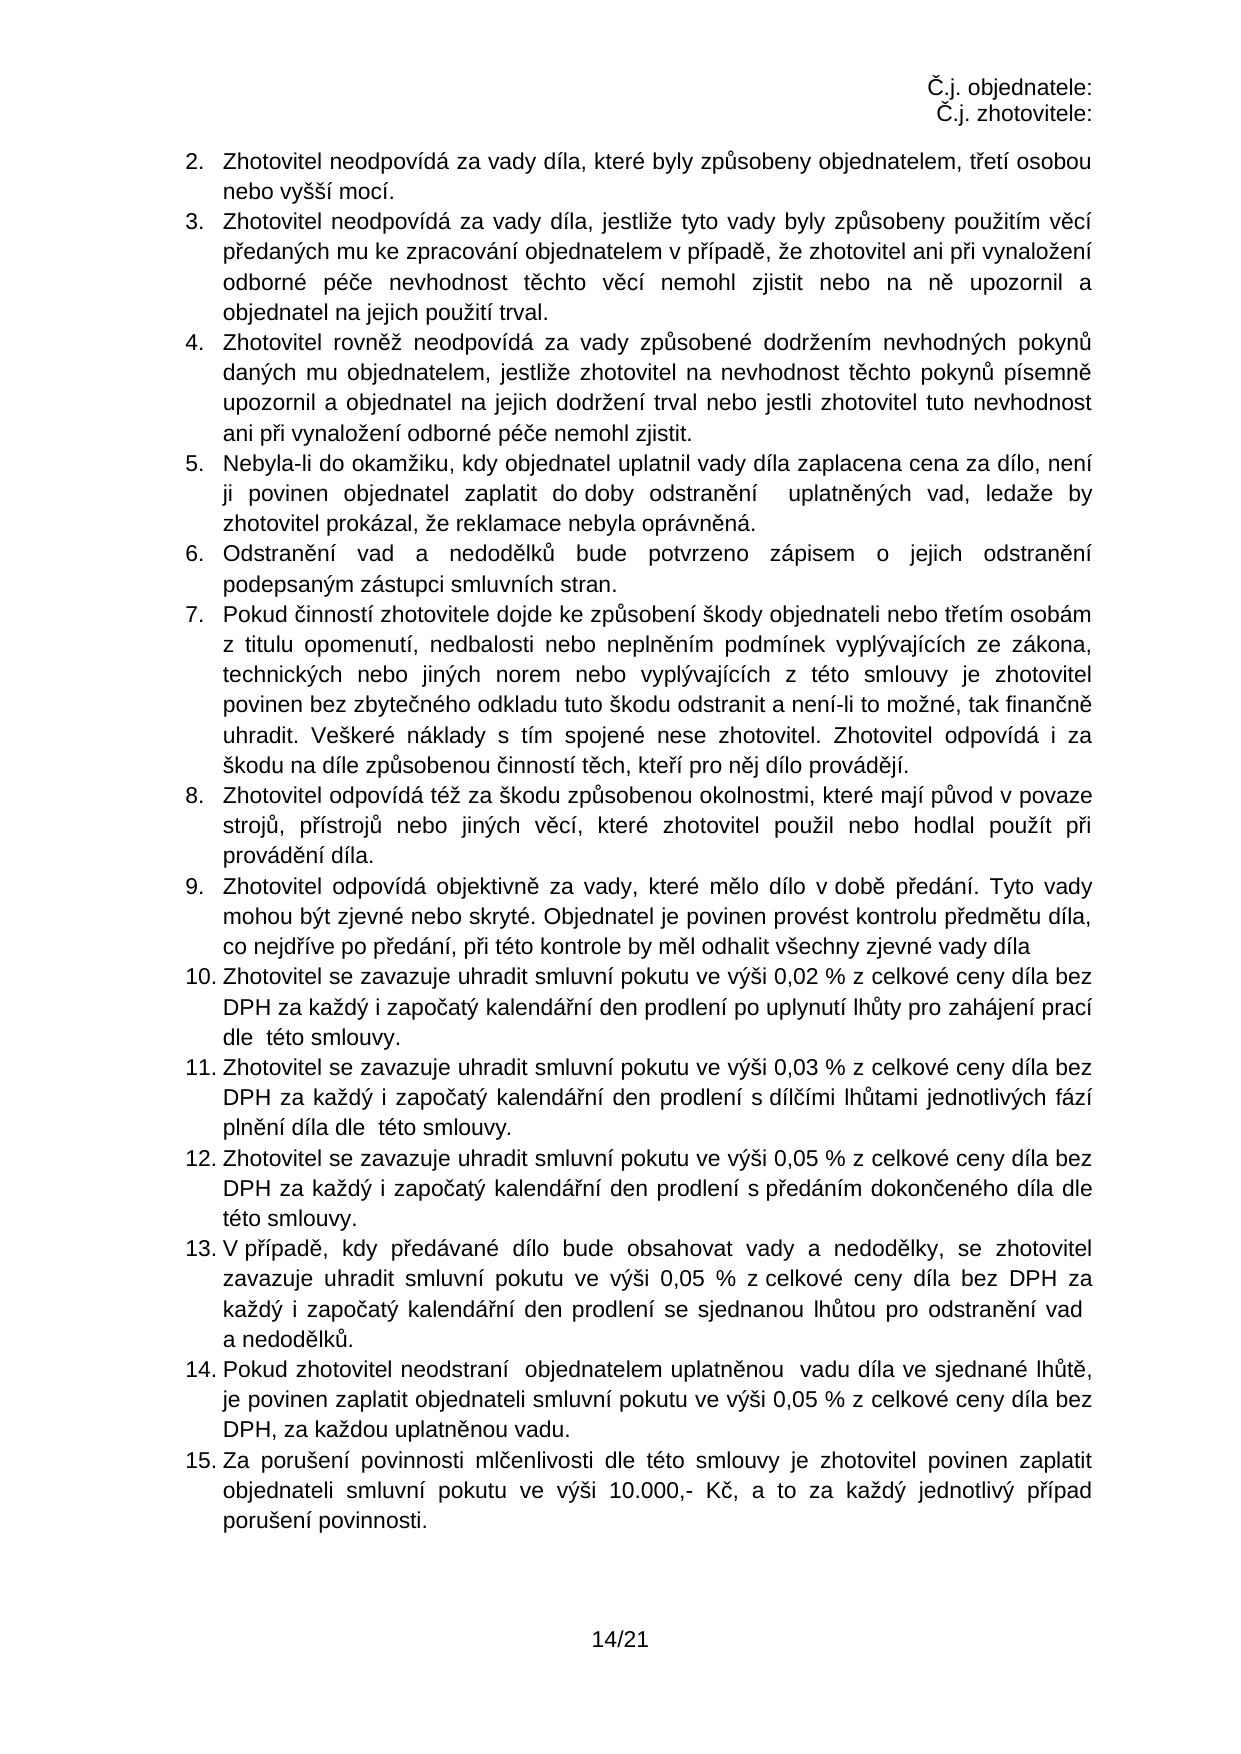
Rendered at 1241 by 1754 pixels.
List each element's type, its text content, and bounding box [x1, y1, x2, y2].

list Pokud činností zhotovitele dojde ke způsobení škody objednateli nebo třetím osobám z titulu opomenutí, nedbalosti nebo neplněním podmínek vyplývajících ze zákona, technických nebo jiných norem nebo vyplývajících z této smlouvy je zhotovitel povinen bez zbytečného odkladu tuto škodu odstranit a není-li to možné, tak finančně uhradit. Veškeré náklady s tím spojené nese zhotovitel. Zhotovitel odpovídá i za škodu na díle způsobenou činností těch, kteří pro něj dílo provádějí. [185, 601, 1093, 778]
list Za porušení povinnosti mlčenlivosti dle této smlouvy je zhotovitel povinen zaplatit objednateli smluvní pokutu ve výši 10.000,- Kč, a to za každý jednotlivý případ porušení povinnosti. [185, 1447, 1093, 1533]
list Zhotovitel se zavazuje uhradit smluvní pokutu ve výši 0,02 % z celkové ceny díla bez DPH za každý i započatý kalendářní den prodlení po uplynutí lhůty pro zahájení prací dle této smlouvy. [185, 963, 1093, 1050]
list Pokud zhotovitel neodstraní objednatelem uplatněnou vadu díla ve sjednané lhůtě, je povinen zaplatit objednateli smluvní pokutu ve výši 0,05 % z celkové ceny díla bez DPH, za každou uplatněnou vadu. [185, 1356, 1093, 1443]
list Odstranění vad a nedodělků bude potvrzeno zápisem o jejich odstranění podepsaným zástupci smluvních stran. [185, 540, 1093, 597]
list Nebyla-li do okamžiku, kdy objednatel uplatnil vady díla zaplacena cena za dílo, není ji povinen objednatel zaplatit do doby odstranění uplatněných vad, ledaže by zhotovitel prokázal, že reklamace nebyla oprávněná. [185, 450, 1093, 536]
list Zhotovitel neodpovídá za vady díla, které byly způsobeny objednatelem, třetí osobou nebo vyšší mocí. [185, 148, 1093, 204]
list Zhotovitel se zavazuje uhradit smluvní pokutu ve výši 0,03 % z celkové ceny díla bez DPH za každý i započatý kalendářní den prodlení s dílčími lhůtami jednotlivých fází plnění díla dle této smlouvy. [185, 1054, 1093, 1141]
list Zhotovitel rovněž neodpovídá za vady způsobené dodržením nevhodných pokynů daných mu objednatelem, jestliže zhotovitel na nevhodnost těchto pokynů písemně upozornil a objednatel na jejich dodržení trval nebo jestli zhotovitel tuto nevhodnost ani při vynaložení odborné péče nemohl zjistit. [185, 329, 1093, 446]
list Zhotovitel se zavazuje uhradit smluvní pokutu ve výši 0,05 % z celkové ceny díla bez DPH za každý i započatý kalendářní den prodlení s předáním dokončeného díla dle této smlouvy. [185, 1144, 1093, 1231]
list Zhotovitel odpovídá též za škodu způsobenou okolnostmi, které mají původ v povaze strojů, přístrojů nebo jiných věcí, které zhotovitel použil nebo hodlal použít při provádění díla. [185, 782, 1093, 869]
list V případě, kdy předávané dílo bude obsahovat vady a nedodělky, se zhotovitel zavazuje uhradit smluvní pokutu ve výši 0,05 % z celkové ceny díla bez DPH za každý i započatý kalendářní den prodlení se sjednanou lhůtou pro odstranění vad a nedodělků. [185, 1235, 1093, 1352]
list Zhotovitel neodpovídá za vady díla, jestliže tyto vady byly způsobeny použitím věcí předaných mu ke zpracování objednatelem v případě, že zhotovitel ani při vynaložení odborné péče nevhodnost těchto věcí nemohl zjistit nebo na ně upozornil a objednatel na jejich použití trval. [185, 208, 1093, 325]
list Zhotovitel odpovídá objektivně za vady, které mělo dílo v době předání. Tyto vady mohou být zjevné nebo skryté. Objednatel je povinen provést kontrolu předmětu díla, co nejdříve po předání, při této kontrole by měl odhalit všechny zjevné vady díla [185, 873, 1093, 959]
